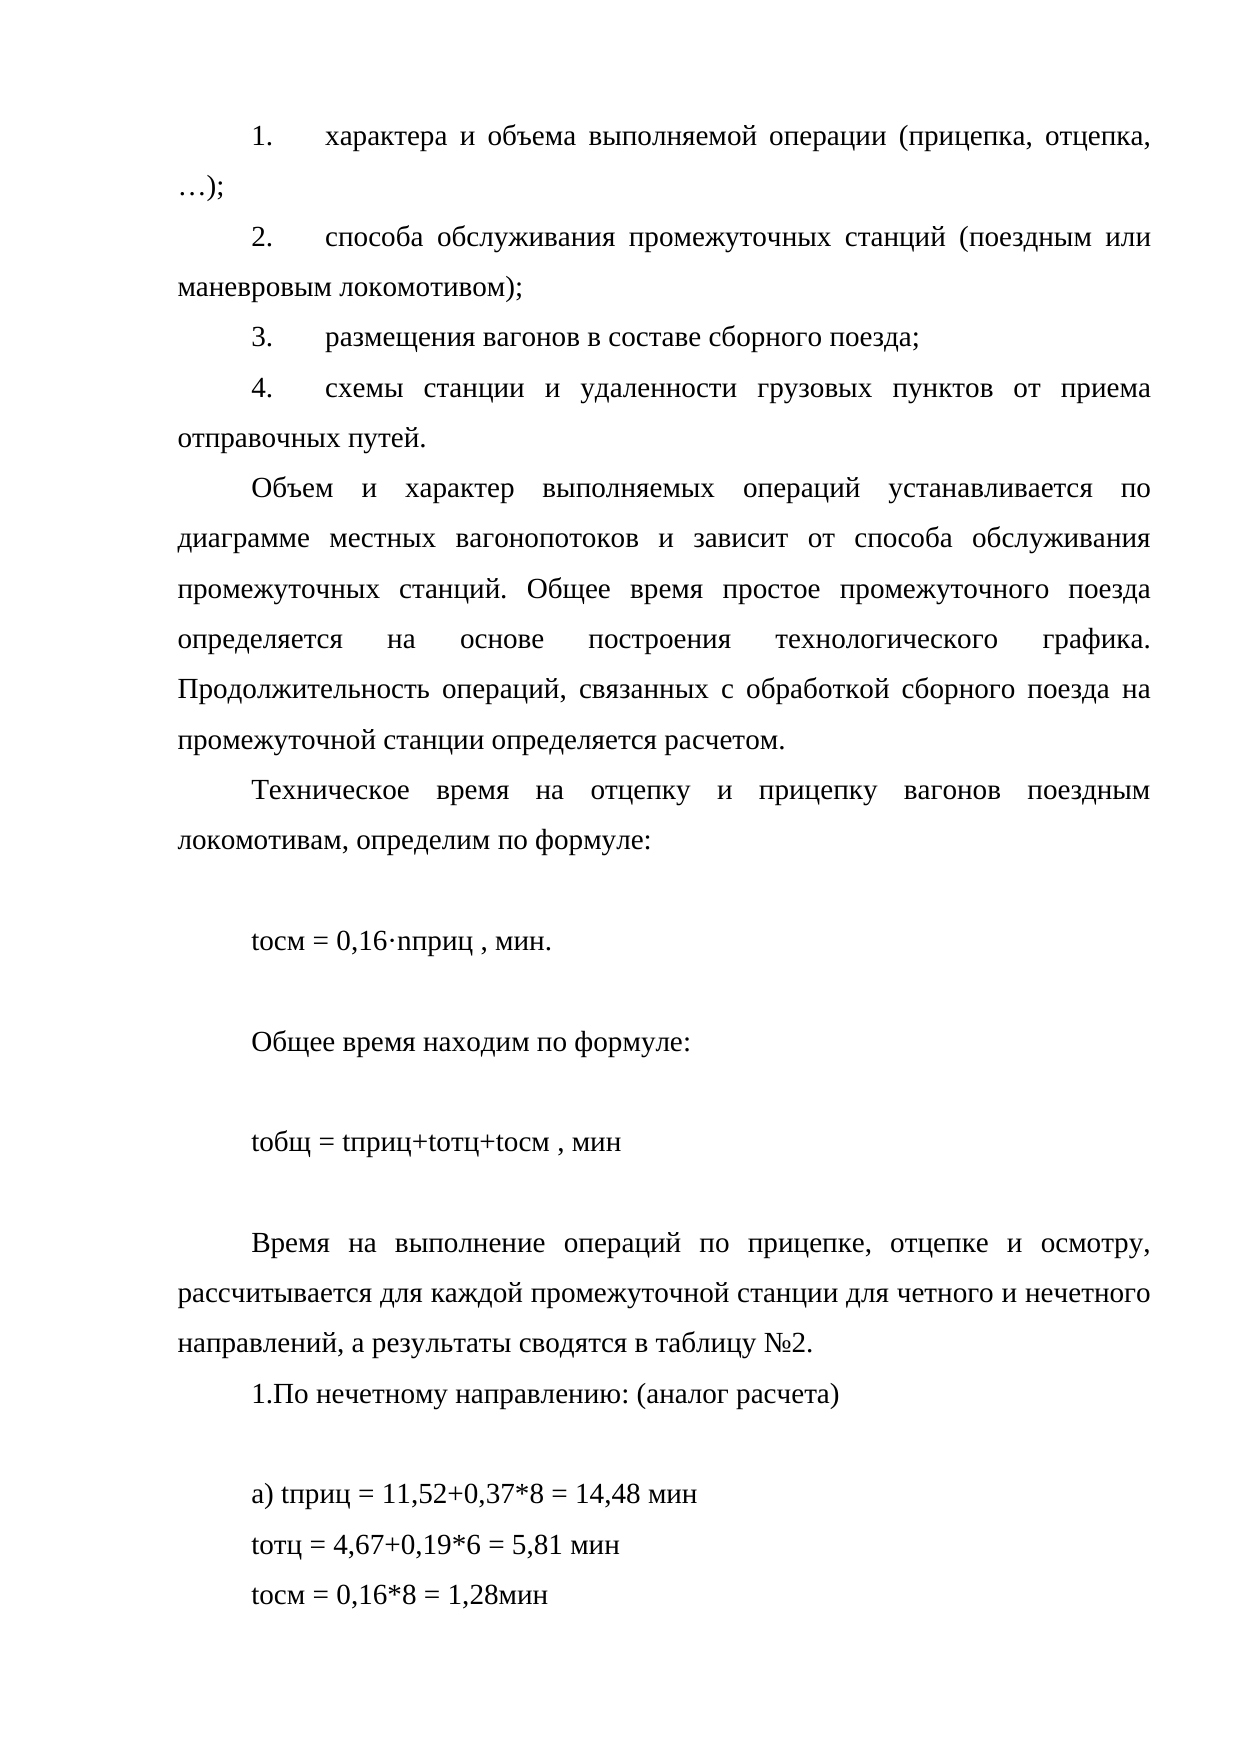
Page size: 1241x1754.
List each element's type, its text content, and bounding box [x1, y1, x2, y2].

text Общее время находим по формуле: [177, 1024, 1152, 1057]
text Объем и характер выполняемых операций устанавливается по диаграмме местных вагонопотоков и зависит от способа обслуживания промежуточных станций. Общее время простое промежуточного поезда определяется на основе построения технологического графика. Продолжительность операций, связанных с обработкой сборного поезда на промежуточной станции определяется расчетом. [177, 470, 1152, 755]
text tосм = 0,16*8 = 1,28мин [177, 1577, 1152, 1611]
text 1.По нечетному направлению: (аналог расчета) [177, 1376, 1152, 1409]
text tобщ = tприц+tотц+tосм , мин [177, 1124, 1152, 1158]
text Время на выполнение операций по прицепке, отцепке и осмотру, рассчитывается для каждой промежуточной станции для четного и нечетного направлений, а результаты сводятся в таблицу №2. [177, 1225, 1152, 1359]
text tосм = 0,16·nприц , мин. [177, 923, 1152, 957]
text а) tприц = 11,52+0,37*8 = 14,48 мин [177, 1477, 1152, 1510]
text Техническое время на отцепку и прицепку вагонов поездным локомотивам, определим по формуле: [177, 772, 1152, 856]
list способа обслуживания промежуточных станций (поездным или маневровым локомотивом); [177, 219, 1152, 303]
list схемы станции и удаленности грузовых пунктов от приема отправочных путей. [177, 370, 1152, 453]
list характера и объема выполняемой операции (прицепка, отцепка,…); [177, 118, 1152, 202]
list размещения вагонов в составе сборного поезда; [177, 319, 1152, 353]
text tотц = 4,67+0,19*6 = 5,81 мин [177, 1527, 1152, 1560]
